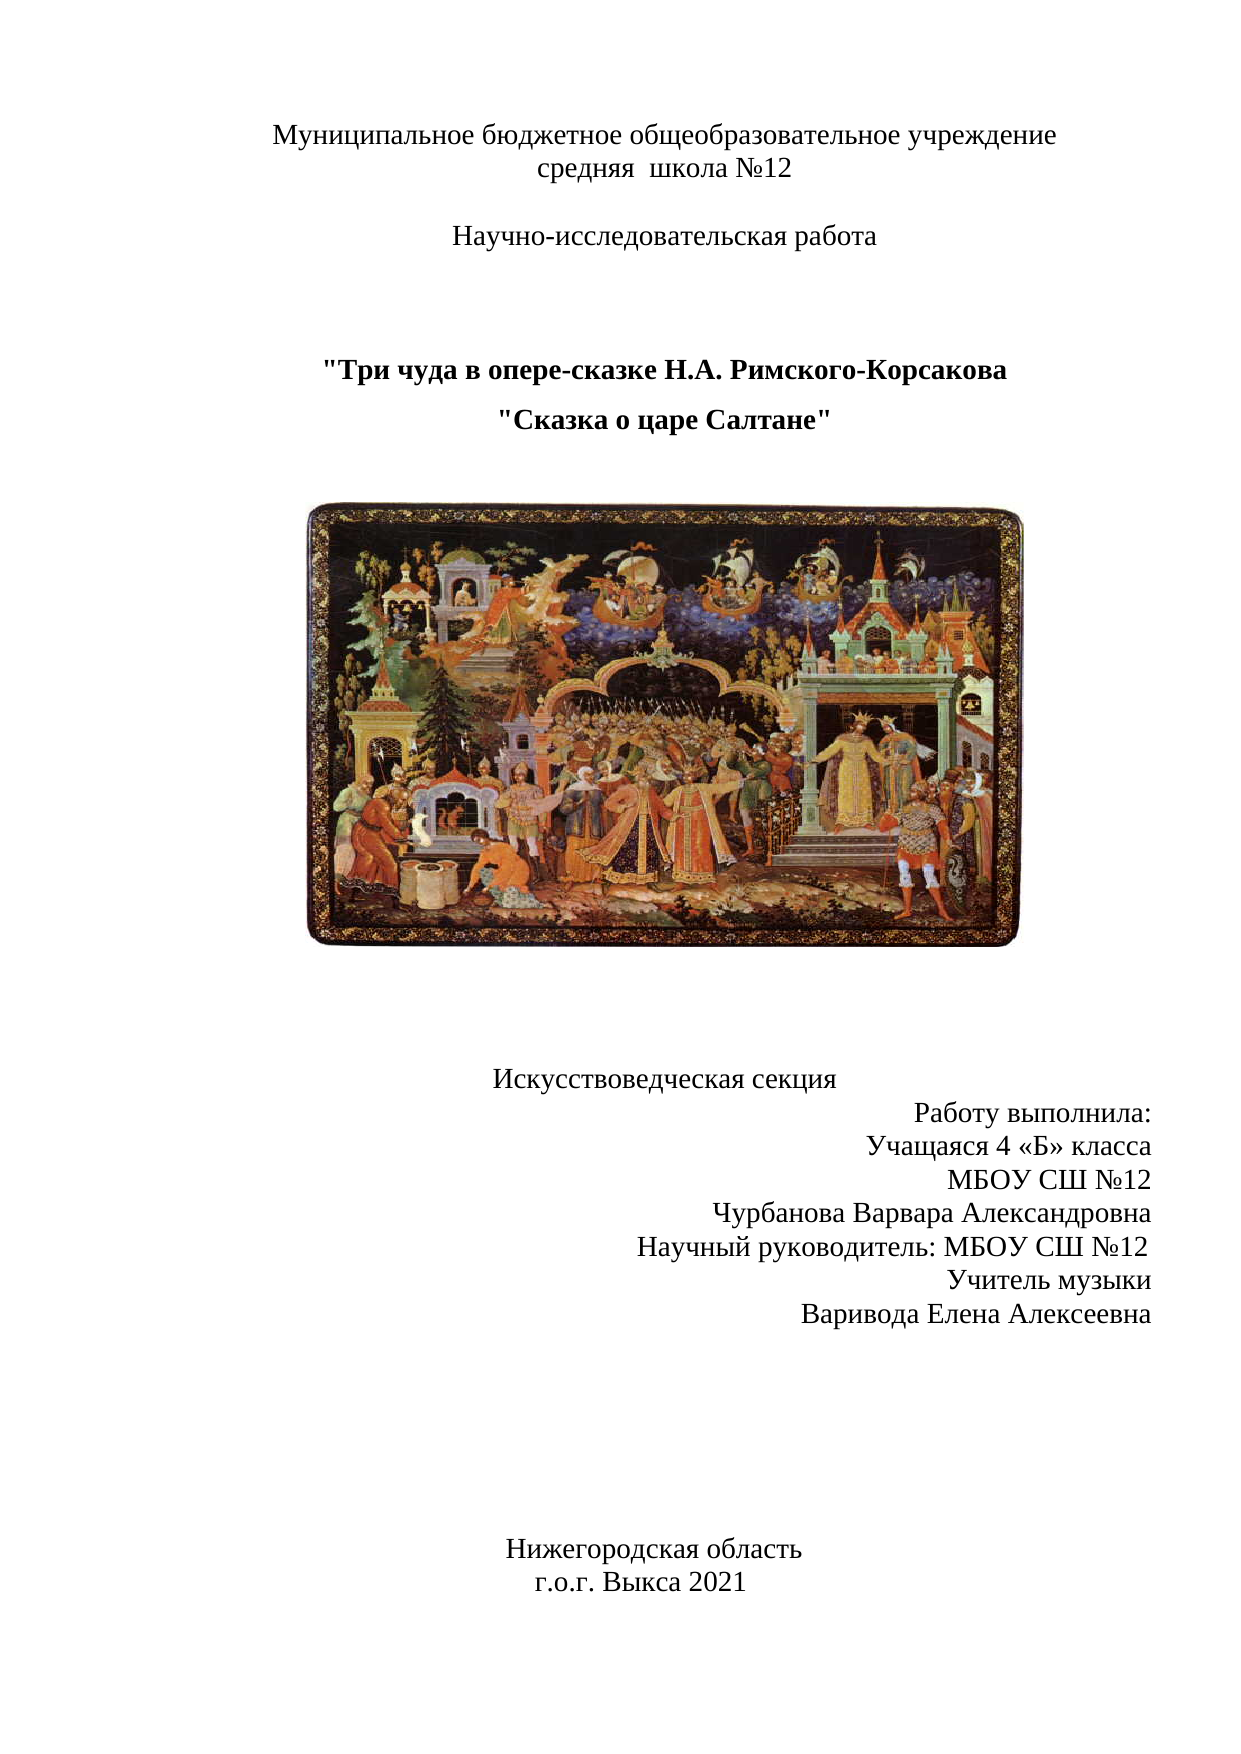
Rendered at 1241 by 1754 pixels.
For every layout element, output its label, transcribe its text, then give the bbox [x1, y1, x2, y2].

text Научно-исследовательская работа [177, 218, 1152, 251]
text "Три чуда в опере-сказке Н.А. Римского-Корсакова [177, 352, 1152, 385]
text Чурбанова Варвара Александровна [177, 1195, 1152, 1229]
text "Сказка о царе Салтане" [177, 402, 1152, 436]
text Варивода Елена Алексеевна [177, 1296, 1152, 1329]
text Учитель музыки [177, 1262, 1152, 1296]
text МБОУ СШ №12 [177, 1162, 1152, 1195]
text Искусствоведческая секция [177, 1061, 1152, 1095]
text Учащаяся 4 «Б» класса [177, 1128, 1152, 1162]
text Научный руководитель: МБОУ СШ №12 [177, 1229, 1152, 1262]
text средняя школа №12 [177, 151, 1152, 184]
text г.о.г. Выкса 2021 [177, 1564, 1152, 1598]
picture [305, 502, 1024, 947]
text Нижегородская область [177, 1531, 1152, 1564]
text Муниципальное бюджетное общеобразовательное учреждение [177, 117, 1152, 151]
text Работу выполнила: [177, 1095, 1152, 1128]
